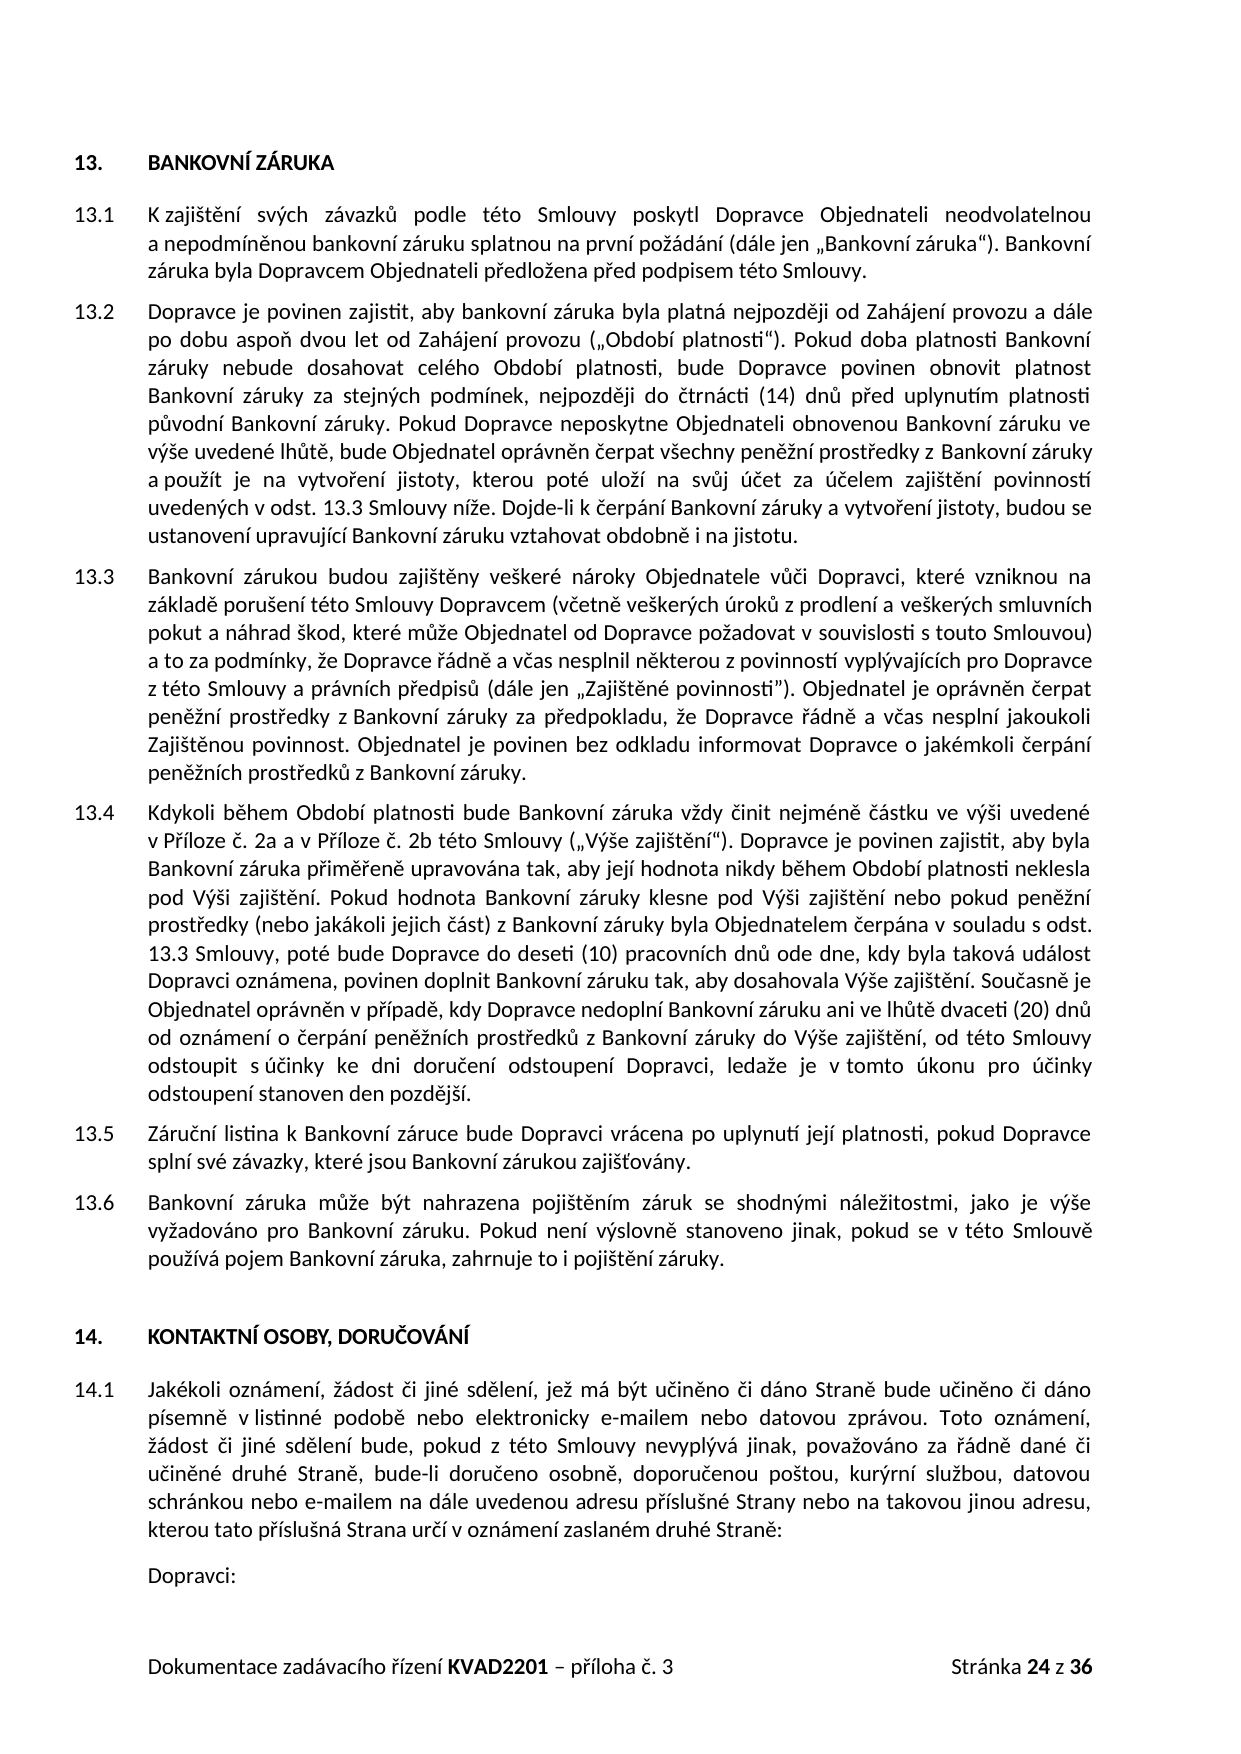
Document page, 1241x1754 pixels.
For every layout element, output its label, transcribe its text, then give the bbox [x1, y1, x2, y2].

text Bankovní zárukou budou zajištěny veškeré nároky Objednatele vůči Dopravci, které vzniknou na základě porušení této Smlouvy Dopravcem (včetně veškerých úroků z prodlení a veškerých smluvních pokut a náhrad škod, které může Objednatel od Dopravce požadovat v souvislosti s touto Smlouvou) a to za podmínky, že Dopravce řádně a včas nesplnil některou z povinností vyplývajících pro Dopravce z této Smlouvy a právních předpisů (dále jen „Zajištěné povinnosti”). Objednatel je oprávněn čerpat peněžní prostředky z Bankovní záruky za předpokladu, že Dopravce řádně a včas nesplní jakoukoli Zajištěnou povinnost. Objednatel je povinen bez odkladu informovat Dopravce o jakémkoli čerpání peněžních prostředků z Bankovní záruky. [74, 562, 1093, 786]
text Dopravce je povinen zajistit, aby bankovní záruka byla platná nejpozději od Zahájení provozu a dále po dobu aspoň dvou let od Zahájení provozu („Období platnosti“). Pokud doba platnosti Bankovní záruky nebude dosahovat celého Období platnosti, bude Dopravce povinen obnovit platnost Bankovní záruky za stejných podmínek, nejpozději do čtrnácti (14) dnů před uplynutím platnosti původní Bankovní záruky. Pokud Dopravce neposkytne Objednateli obnovenou Bankovní záruku ve výše uvedené lhůtě, bude Objednatel oprávněn čerpat všechny peněžní prostředky z Bankovní záruky a použít je na vytvoření jistoty, kterou poté uloží na svůj účet za účelem zajištění povinností uvedených v odst. 13.3 Smlouvy níže. Dojde-li k čerpání Bankovní záruky a vytvoření jistoty, budou se ustanovení upravující Bankovní záruku vztahovat obdobně i na jistotu. [74, 297, 1093, 549]
subtitle Bankovní záruka [74, 148, 1093, 176]
text Jakékoli oznámení, žádost či jiné sdělení, jež má být učiněno či dáno Straně bude učiněno či dáno písemně v listinné podobě nebo elektronicky e-mailem nebo datovou zprávou. Toto oznámení, žádost či jiné sdělení bude, pokud z této Smlouvy nevyplývá jinak, považováno za řádně dané či učiněné druhé Straně, bude-li doručeno osobně, doporučenou poštou, kurýrní službou, datovou schránkou nebo e-mailem na dále uvedenou adresu příslušné Strany nebo na takovou jinou adresu, kterou tato příslušná Strana určí v oznámení zaslaném druhé Straně: [74, 1375, 1093, 1543]
text Záruční listina k Bankovní záruce bude Dopravci vrácena po uplynutí její platnosti, pokud Dopravce splní své závazky, které jsou Bankovní zárukou zajišťovány. [74, 1119, 1093, 1175]
text Bankovní záruka může být nahrazena pojištěním záruk se shodnými náležitostmi, jako je výše vyžadováno pro Bankovní záruku. Pokud není výslovně stanoveno jinak, pokud se v této Smlouvě používá pojem Bankovní záruka, zahrnuje to i pojištění záruky. [74, 1188, 1093, 1272]
text K zajištění svých závazků podle této Smlouvy poskytl Dopravce Objednateli neodvolatelnou a nepodmíněnou bankovní záruku splatnou na první požádání (dále jen „Bankovní záruka“). Bankovní záruka byla Dopravcem Objednateli předložena před podpisem této Smlouvy. [74, 201, 1093, 285]
text Kdykoli během Období platnosti bude Bankovní záruka vždy činit nejméně částku ve výši uvedené v Příloze č. 2a a v Příloze č. 2b této Smlouvy („Výše zajištění“). Dopravce je povinen zajistit, aby byla Bankovní záruka přiměřeně upravována tak, aby její hodnota nikdy během Období platnosti neklesla pod Výši zajištění. Pokud hodnota Bankovní záruky klesne pod Výši zajištění nebo pokud peněžní prostředky (nebo jakákoli jejich část) z Bankovní záruky byla Objednatelem čerpána v souladu s odst. 13.3 Smlouvy, poté bude Dopravce do deseti (10) pracovních dnů ode dne, kdy byla taková událost Dopravci oznámena, povinen doplnit Bankovní záruku tak, aby dosahovala Výše zajištění. Současně je Objednatel oprávněn v případě, kdy Dopravce nedoplní Bankovní záruku ani ve lhůtě dvaceti (20) dnů od oznámení o čerpání peněžních prostředků z Bankovní záruky do Výše zajištění, od této Smlouvy odstoupit s účinky ke dni doručení odstoupení Dopravci, ledaže je v tomto úkonu pro účinky odstoupení stanoven den pozdější. [74, 798, 1093, 1107]
subtitle Kontaktní osoby, doručování [74, 1322, 1093, 1350]
list Dopravci: [148, 1556, 1093, 1589]
